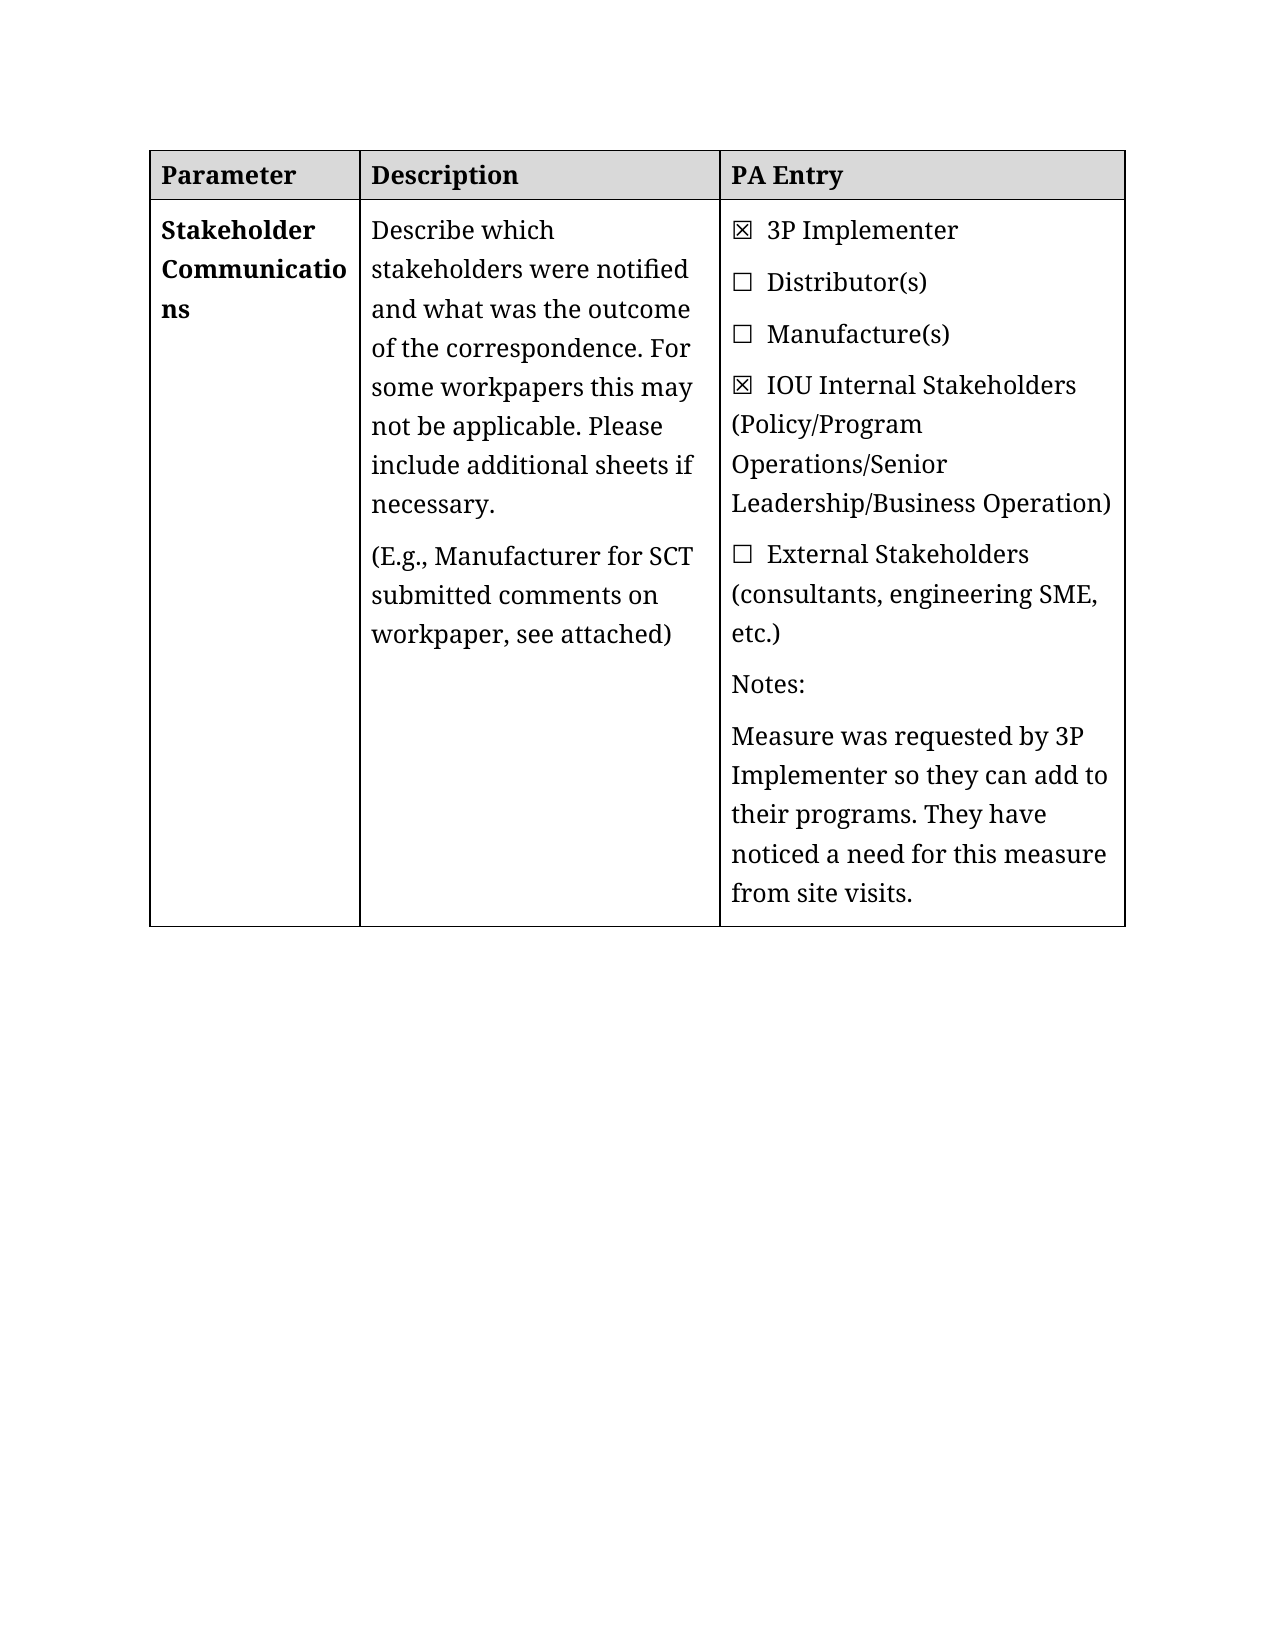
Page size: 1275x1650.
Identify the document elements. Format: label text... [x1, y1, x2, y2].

table_header PA Entry [721, 151, 1124, 199]
table_header Description [361, 151, 719, 199]
table_cell Stakeholder Communications [151, 200, 359, 926]
table_cell Describe which stakeholders were notified and what was the outcome of the correspondence. For some workpapers this may not be applicable. Please include additional sheets if necessary. (E.g., Manufacturer for SCT submitted comments on workpaper, see attached) [361, 200, 719, 926]
table_header Parameter [151, 151, 359, 199]
table_cell 3P Implementer Distributor(s) Manufacture(s) IOU Internal Stakeholders (Policy/Program Operations/Senior Leadership/Business Operation) External Stakeholders (consultants, engineering SME, etc.) Notes: Measure was requested by 3P Implementer so they can add to their programs. They have noticed a need for this measure from site visits. [721, 200, 1124, 926]
